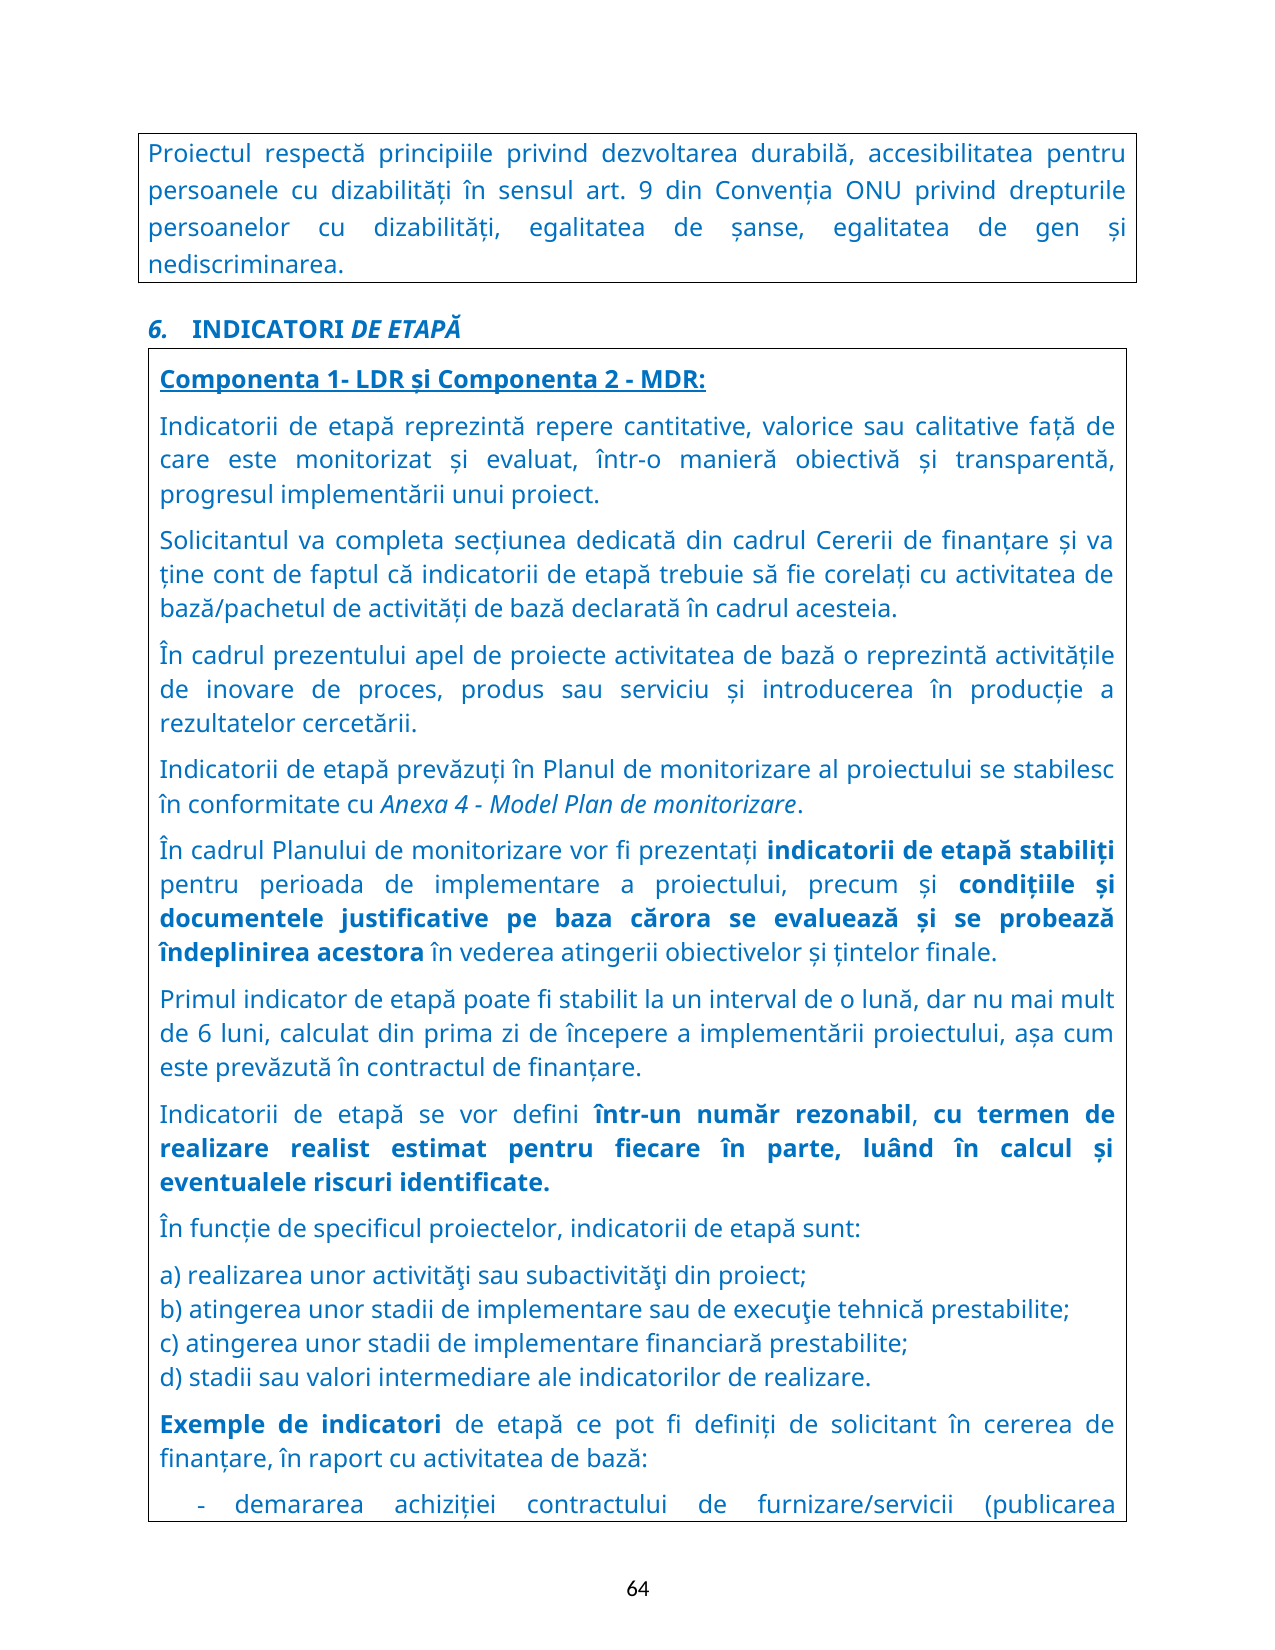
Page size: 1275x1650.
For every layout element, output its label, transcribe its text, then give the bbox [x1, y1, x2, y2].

text Proiectul respectă principiile privind dezvoltarea durabilă, accesibilitatea pentru persoanele cu dizabilități în sensul art. 9 din Convenția ONU privind drepturile persoanelor cu dizabilități, egalitatea de șanse, egalitatea de gen și nediscriminarea. [139, 134, 1136, 282]
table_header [149, 349, 1126, 1521]
subtitle INDICATORI DE ETAPĂ [148, 311, 1127, 345]
